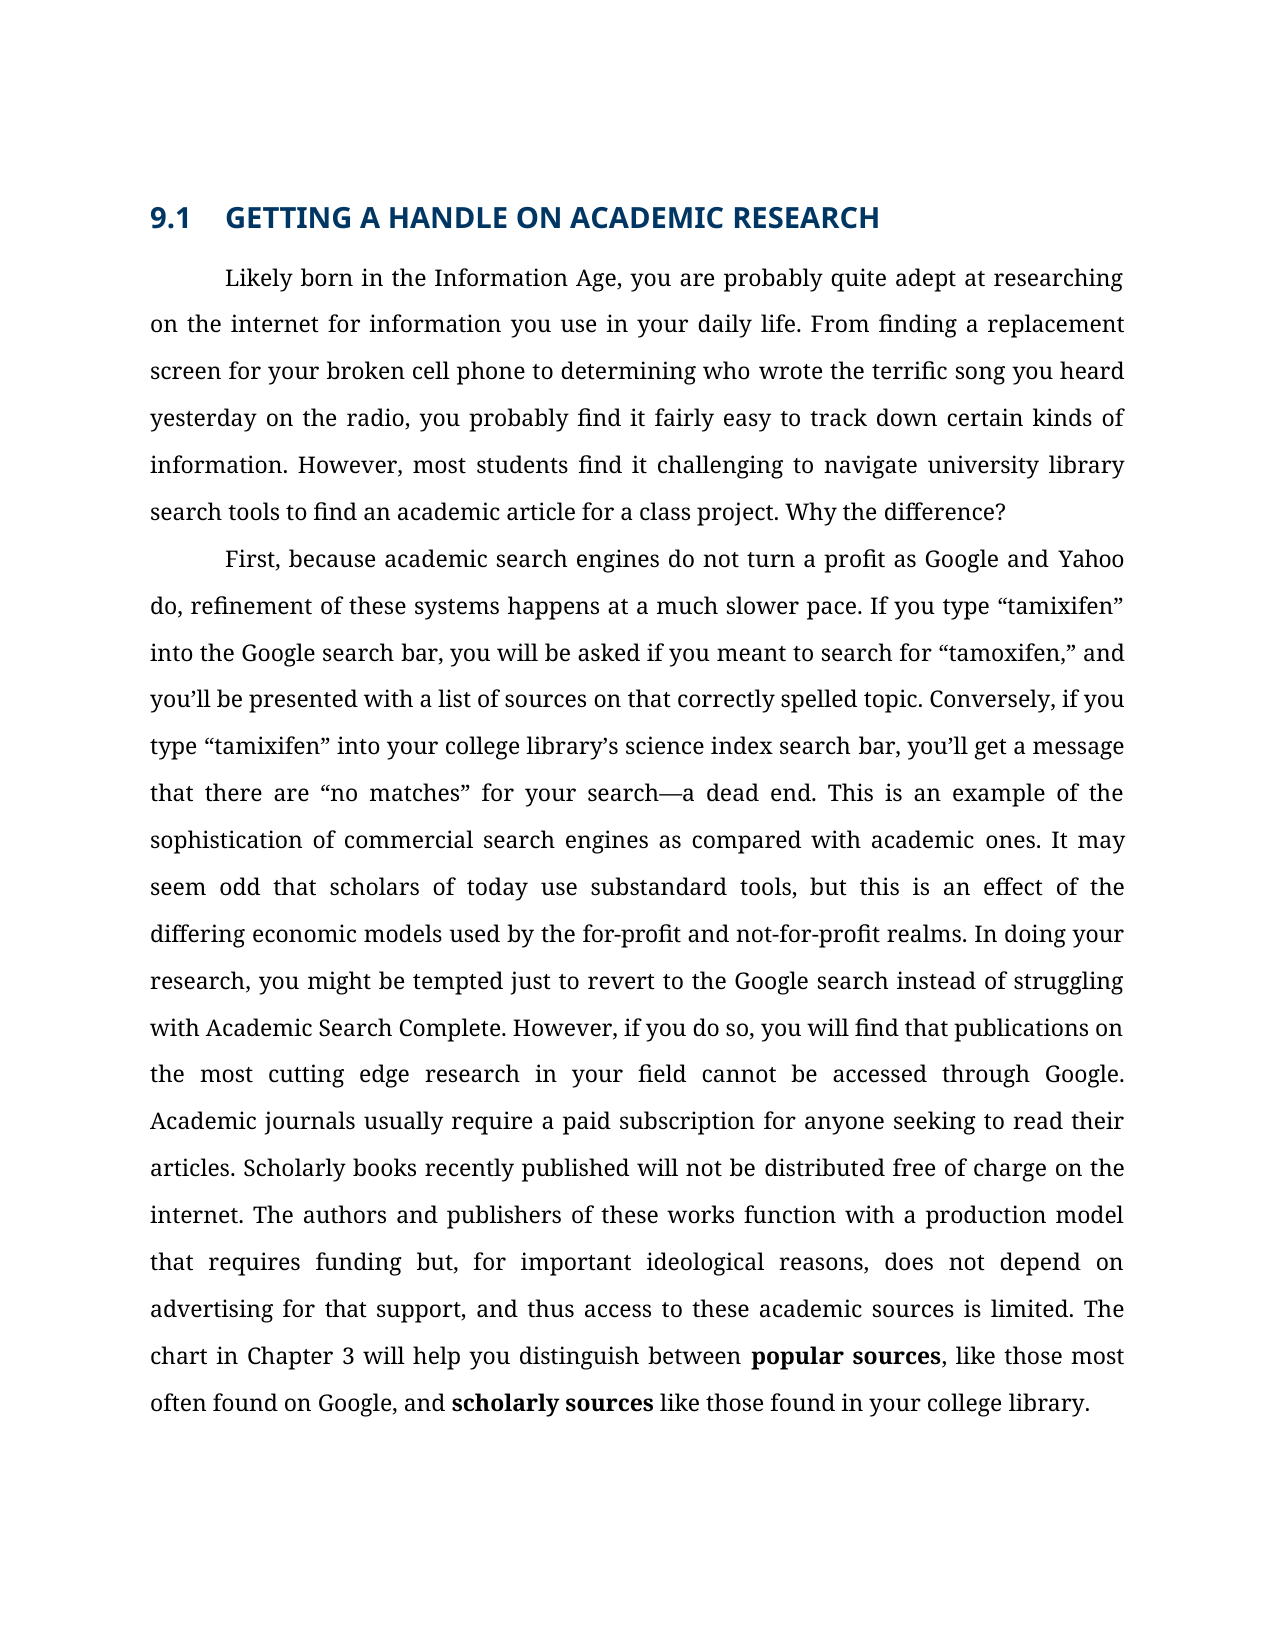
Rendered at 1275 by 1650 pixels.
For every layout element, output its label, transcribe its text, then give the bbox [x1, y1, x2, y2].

text First, because academic search engines do not turn a profit as Google and Yahoo do, refinement of these systems happens at a much slower pace. If you type “tamixifen” into the Google search bar, you will be asked if you meant to search for “tamoxifen,” and you’ll be presented with a list of sources on that correctly spelled topic. Conversely, if you type “tamixifen” into your college library’s science index search bar, you’ll get a message that there are “no matches” for your search—a dead end. This is an example of the sophistication of commercial search engines as compared with academic ones. It may seem odd that scholars of today use substandard tools, but this is an effect of the differing economic models used by the for-profit and not-for-profit realms. In doing your research, you might be tempted just to revert to the Google search instead of struggling with Academic Search Complete. However, if you do so, you will find that publications on the most cutting edge research in your field cannot be accessed through Google. Academic journals usually require a paid subscription for anyone seeking to read their articles. Scholarly books recently published will not be distributed free of charge on the internet. The authors and publishers of these works function with a production model that requires funding but, for important ideological reasons, does not depend on advertising for that support, and thus access to these academic sources is limited. The chart in Chapter 3 will help you distinguish between popular sources, like those most often found on Google, and scholarly sources like those found in your college library. [150, 543, 1125, 1418]
text Likely born in the Information Age, you are probably quite adept at researching on the internet for information you use in your daily life. From finding a replacement screen for your broken cell phone to determining who wrote the terrific song you heard yesterday on the radio, you probably find it fairly easy to track down certain kinds of information. However, most students find it challenging to navigate university library search tools to find an academic article for a class project. Why the difference? [150, 262, 1125, 527]
subtitle Getting a Handle on Academic Research [150, 197, 1125, 237]
